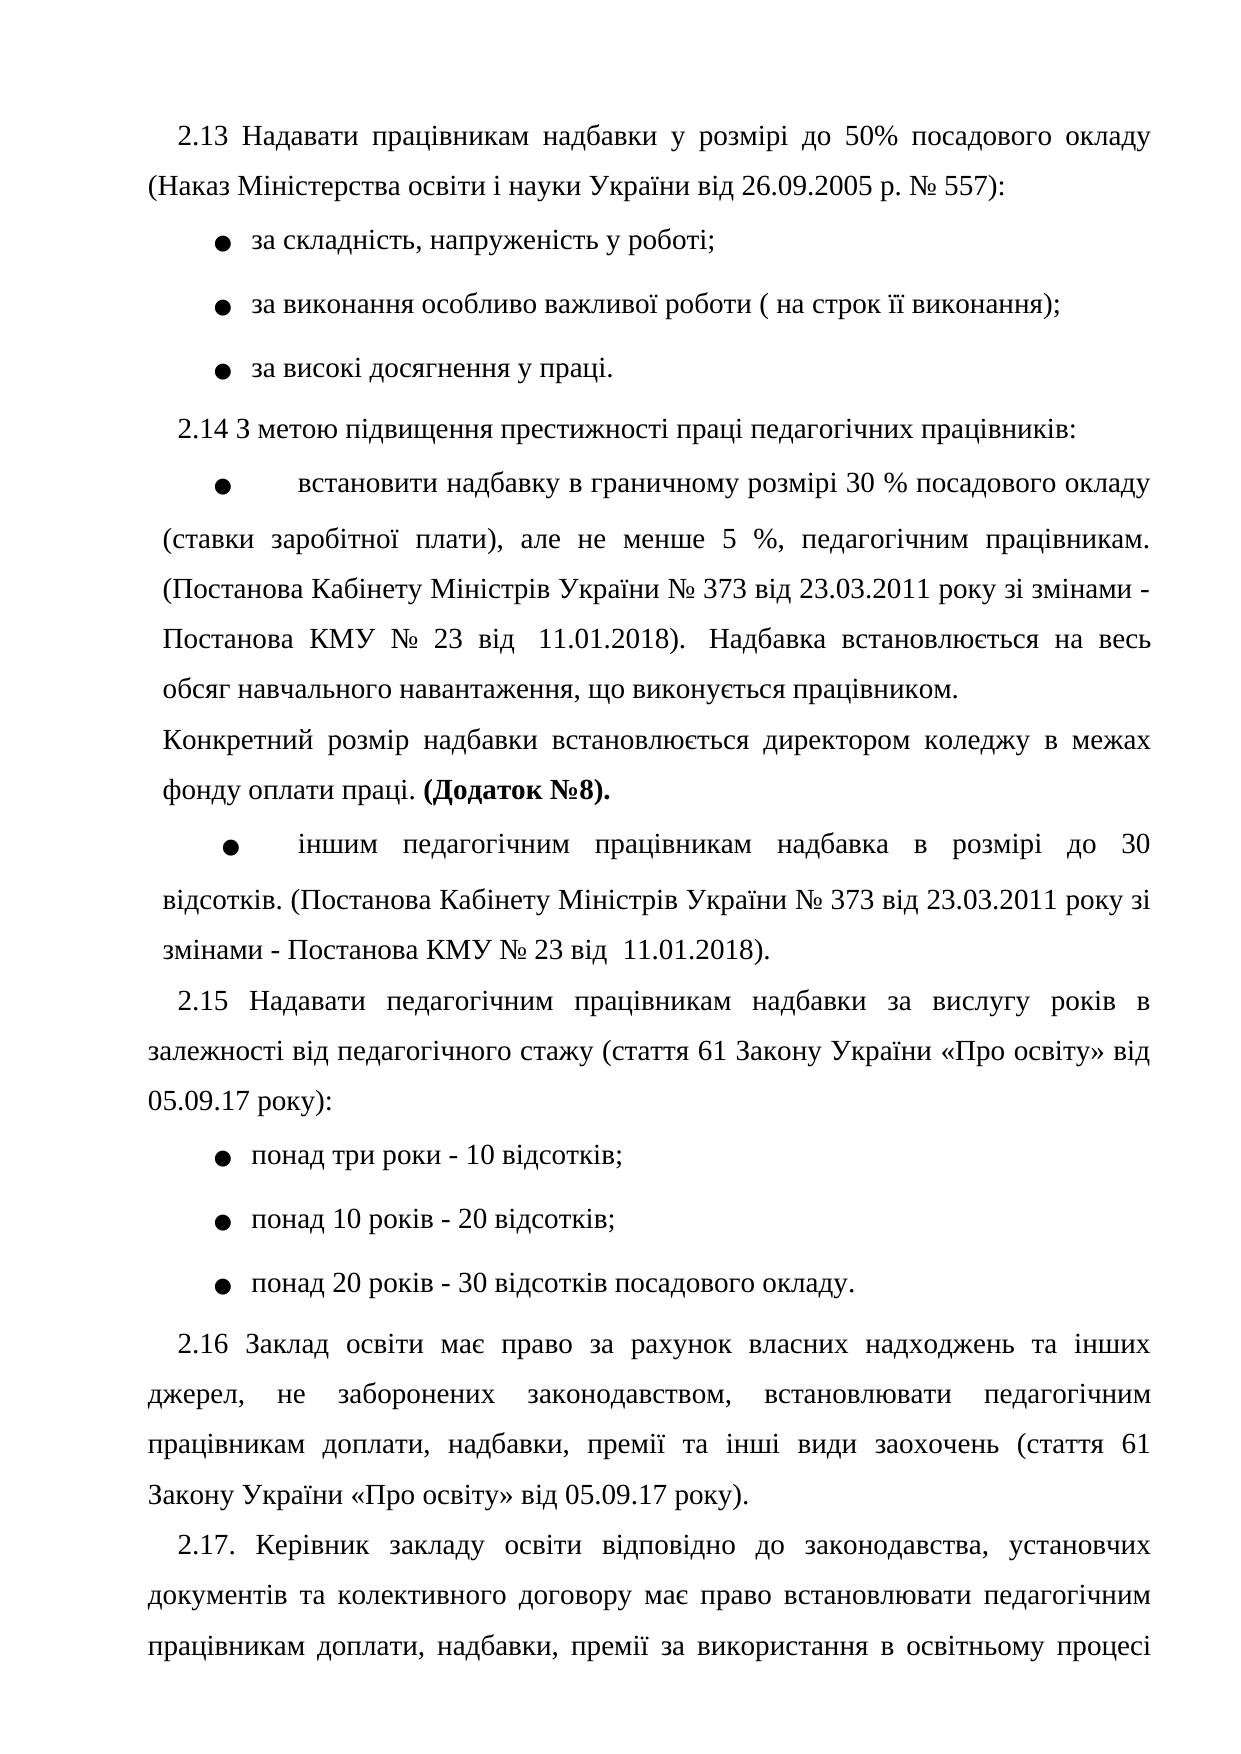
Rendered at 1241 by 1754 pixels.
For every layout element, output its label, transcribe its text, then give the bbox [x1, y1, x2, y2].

text 2.14 З метою підвищення престижності праці педагогічних працівників: [148, 411, 1152, 444]
text 2.16 Заклад освіти має право за рахунок власних надходжень та інших джерел, не заборонених законодавством, встановлювати педагогічним працівникам доплати, надбавки, премії та інші види заохочень (стаття 61 Закону України «Про освіту» від 05.09.17 року). [148, 1326, 1152, 1510]
list понад три роки - 10 відсотків; [214, 1134, 1152, 1176]
text 2.13 Надавати працівникам надбавки у розмірі до 50% посадового окладу (Наказ Міністерства освіти і науки України від 26.09.2005 р. № 557): [148, 118, 1152, 202]
list за складність, напруженість у роботі; [214, 219, 1152, 261]
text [148, 1527, 1152, 1661]
list понад 10 років - 20 відсотків; [214, 1198, 1152, 1240]
list іншим педагогічним працівникам надбавка в розмірі до 30 відсотків. (Постанова Кабінету Міністрів України № 373 від 23.03.2011 року зі змінами - Постанова КМУ № 23 від 11.01.2018). [162, 823, 1152, 966]
list встановити надбавку в граничному розмірі 30 % посадового окладу (ставки заробітної плати), але не менше 5 %, педагогічним працівникам. (Постанова Кабінету Міністрів України № 373 від 23.03.2011 року зі змінами - Постанова КМУ № 23 від 11.01.2018). Надбавка встановлюється на весь обсяг навчального навантаження, що виконується працівником. [162, 461, 1152, 705]
text 2.15 Надавати педагогічним працівникам надбавки за вислугу років в залежності від педагогічного стажу (стаття 61 Закону України «Про освіту» від 05.09.17 року): [148, 983, 1152, 1117]
list за виконання особливо важливої роботи ( на строк її виконання); [214, 283, 1152, 326]
list за високі досягнення у праці. [214, 347, 1152, 389]
list понад 20 років - 30 відсотків посадового окладу. [214, 1262, 1152, 1304]
text Конкретний розмір надбавки встановлюється директором коледжу в межах фонду оплати праці. (Додаток №8). [162, 722, 1152, 806]
